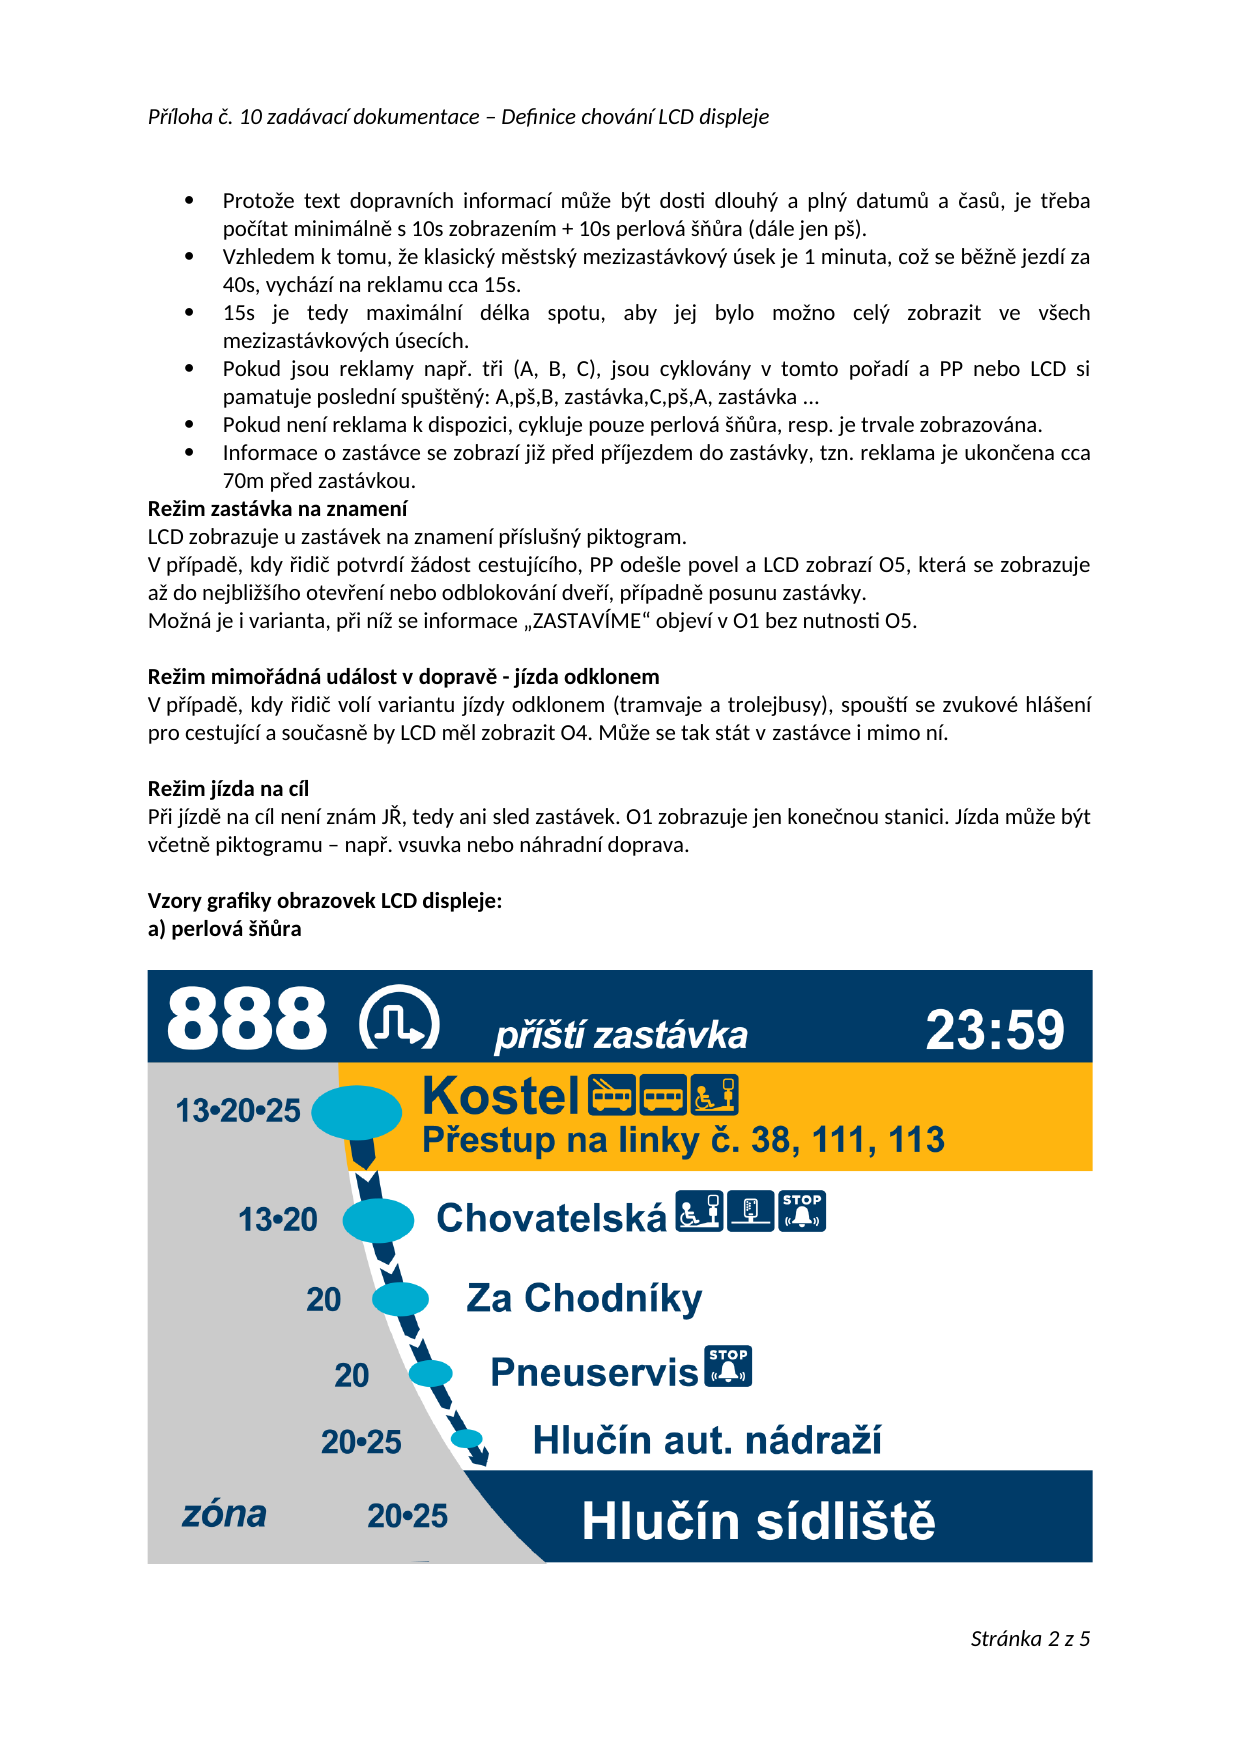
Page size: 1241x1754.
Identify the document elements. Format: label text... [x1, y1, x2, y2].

list Pokud není reklama k dispozici, cykluje pouze perlová šňůra, resp. je trvale zobrazována. [185, 410, 1093, 438]
text Režim mimořádná událost v dopravě - jízda odklonem [148, 662, 1093, 690]
text a) perlová šňůra [148, 914, 1093, 942]
text Při jízdě na cíl není znám JŘ, tedy ani sled zastávek. O1 zobrazuje jen konečnou stanici. Jízda může být včetně piktogramu – např. vsuvka nebo náhradní doprava. [148, 802, 1093, 858]
text Režim jízda na cíl [148, 774, 1093, 802]
picture [147, 970, 1093, 1564]
list Pokud jsou reklamy např. tři (A, B, C), jsou cyklovány v tomto pořadí a PP nebo LCD si pamatuje poslední spuštěný: A,pš,B, zastávka,C,pš,A, zastávka ... [185, 354, 1093, 410]
text Režim zastávka na znamení [148, 494, 1093, 522]
list 15s je tedy maximální délka spotu, aby jej bylo možno celý zobrazit ve všech mezizastávkových úsecích. [185, 298, 1093, 354]
text V případě, kdy řidič potvrdí žádost cestujícího, PP odešle povel a LCD zobrazí O5, která se zobrazuje až do nejbližšího otevření nebo odblokování dveří, případně posunu zastávky. [148, 550, 1093, 606]
text Možná je i varianta, při níž se informace „ZASTAVÍME“ objeví v O1 bez nutnosti O5. [148, 606, 1093, 634]
list Vzhledem k tomu, že klasický městský mezizastávkový úsek je 1 minuta, což se běžně jezdí za 40s, vychází na reklamu cca 15s. [185, 242, 1093, 298]
list Informace o zastávce se zobrazí již před příjezdem do zastávky, tzn. reklama je ukončena cca 70m před zastávkou. [185, 438, 1093, 494]
text Vzory grafiky obrazovek LCD displeje: [148, 886, 1093, 914]
text V případě, kdy řidič volí variantu jízdy odklonem (tramvaje a trolejbusy), spouští se zvukové hlášení pro cestující a současně by LCD měl zobrazit O4. Může se tak stát v zastávce i mimo ní. [148, 690, 1093, 746]
text LCD zobrazuje u zastávek na znamení příslušný piktogram. [148, 522, 1093, 550]
list Protože text dopravních informací může být dosti dlouhý a plný datumů a časů, je třeba počítat minimálně s 10s zobrazením + 10s perlová šňůra (dále jen pš). [185, 186, 1093, 242]
